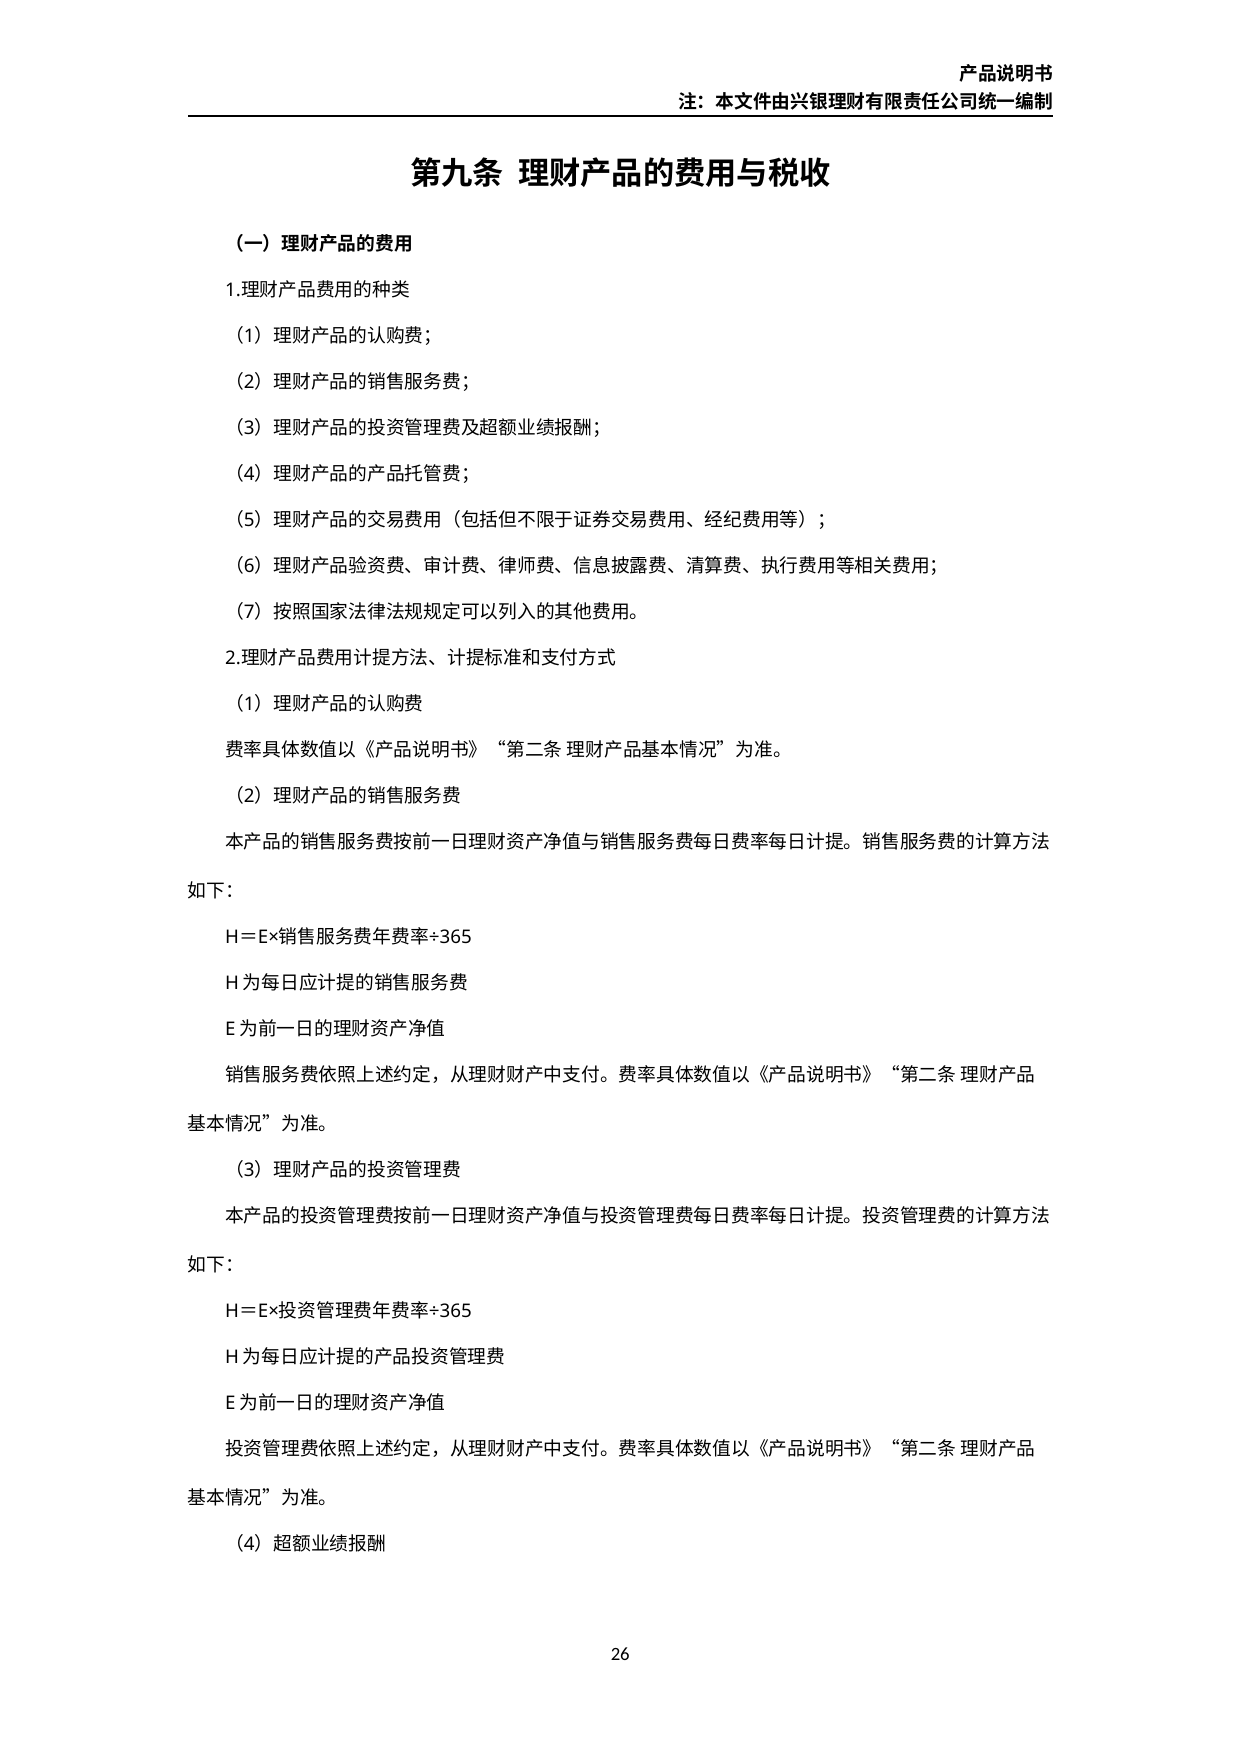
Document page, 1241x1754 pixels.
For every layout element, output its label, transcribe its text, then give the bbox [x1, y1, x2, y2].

text H为每日应计提的产品投资管理费 [187, 1339, 1053, 1372]
text H＝E×销售服务费年费率÷365 [187, 919, 1053, 952]
text 本产品的投资管理费按前一日理财资产净值与投资管理费每日费率每日计提。投资管理费的计算方法如下： [187, 1198, 1053, 1279]
text E为前一日的理财资产净值 [187, 1011, 1053, 1044]
text （5）理财产品的交易费用（包括但不限于证券交易费用、经纪费用等）； [187, 502, 1053, 535]
subtitle 第九条 理财产品的费用与税收 [187, 138, 1053, 203]
text 本产品的销售服务费按前一日理财资产净值与销售服务费每日费率每日计提。销售服务费的计算方法如下： [187, 824, 1053, 906]
text （一）理财产品的费用 [187, 226, 1053, 258]
text （3）理财产品的投资管理费 [187, 1152, 1053, 1185]
text （3）理财产品的投资管理费及超额业绩报酬； [187, 410, 1053, 443]
text E为前一日的理财资产净值 [187, 1385, 1053, 1418]
text H＝E×投资管理费年费率÷365 [187, 1293, 1053, 1326]
text 费率具体数值以《产品说明书》“第二条 理财产品基本情况”为准。 [187, 732, 1053, 765]
text （4）理财产品的产品托管费； [187, 456, 1053, 489]
text （1）理财产品的认购费； [187, 318, 1053, 351]
text 投资管理费依照上述约定，从理财财产中支付。费率具体数值以《产品说明书》“第二条 理财产品基本情况”为准。 [187, 1431, 1053, 1512]
text （4）超额业绩报酬 [187, 1526, 1053, 1558]
text 1.理财产品费用的种类 [187, 272, 1053, 304]
text （2）理财产品的销售服务费； [187, 364, 1053, 397]
text （7）按照国家法律法规规定可以列入的其他费用。 [187, 594, 1053, 627]
text 销售服务费依照上述约定，从理财财产中支付。费率具体数值以《产品说明书》“第二条 理财产品基本情况”为准。 [187, 1057, 1053, 1139]
text H为每日应计提的销售服务费 [187, 965, 1053, 998]
text （2）理财产品的销售服务费 [187, 778, 1053, 811]
text 2.理财产品费用计提方法、计提标准和支付方式 [187, 640, 1053, 673]
text （1）理财产品的认购费 [187, 686, 1053, 719]
text （6）理财产品验资费、审计费、律师费、信息披露费、清算费、执行费用等相关费用； [187, 548, 1053, 581]
